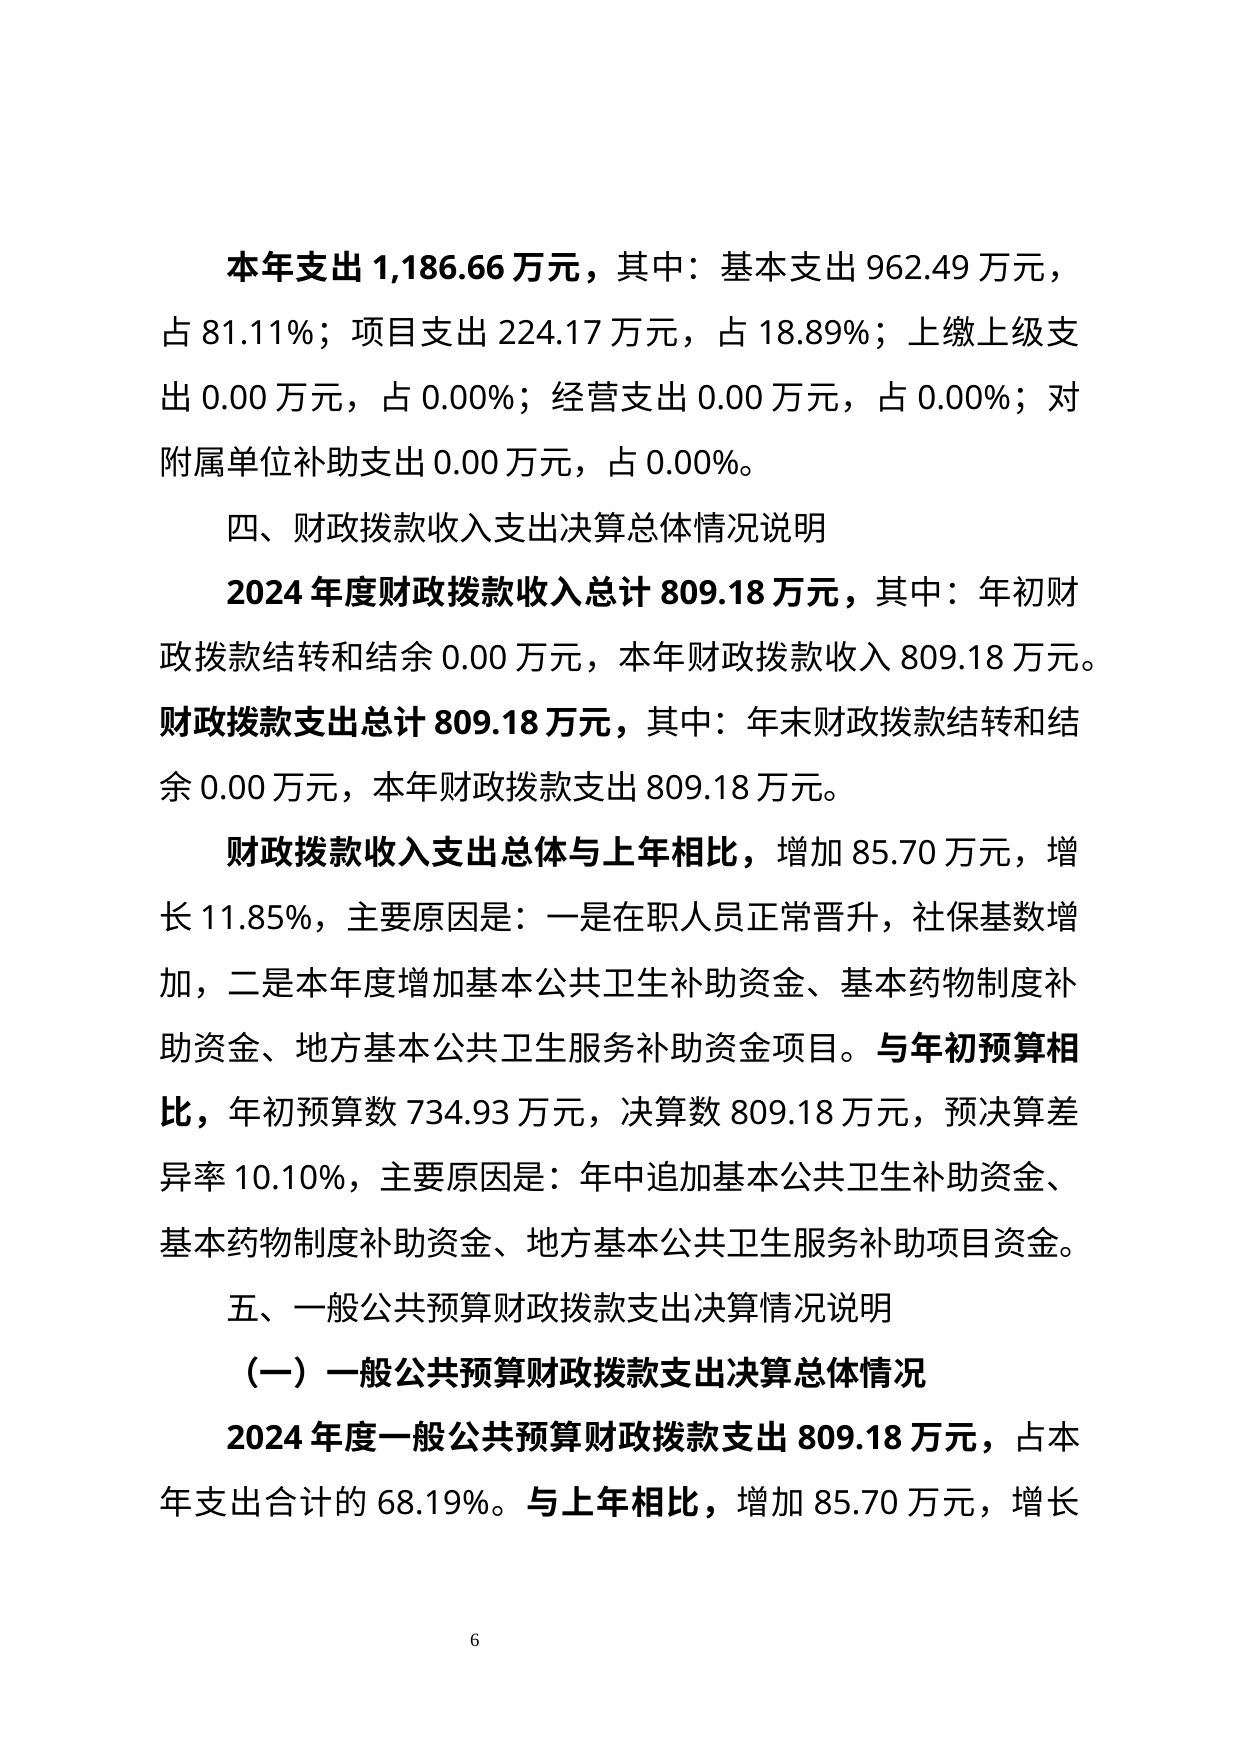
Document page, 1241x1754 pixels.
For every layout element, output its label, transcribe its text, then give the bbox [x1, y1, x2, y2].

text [159, 1403, 1081, 1533]
text 五、一般公共预算财政拨款支出决算情况说明 [159, 1273, 1081, 1338]
text （一）一般公共预算财政拨款支出决算总体情况 [159, 1338, 1081, 1403]
text 四、财政拨款收入支出决算总体情况说明 [159, 493, 1081, 558]
text 2024年度财政拨款收入总计809.18万元，其中：年初财政拨款结转和结余0.00万元，本年财政拨款收入809.18万元。财政拨款支出总计809.18万元，其中：年末财政拨款结转和结余0.00万元，本年财政拨款支出809.18万元。 [159, 558, 1081, 818]
text 财政拨款收入支出总体与上年相比，增加85.70万元，增长11.85%，主要原因是：一是在职人员正常晋升，社保基数增加，二是本年度增加基本公共卫生补助资金、基本药物制度补助资金、地方基本公共卫生服务补助资金项目。与年初预算相比，年初预算数734.93万元，决算数809.18万元，预决算差异率10.10%，主要原因是：年中追加基本公共卫生补助资金、基本药物制度补助资金、地方基本公共卫生服务补助项目资金。 [159, 818, 1081, 1273]
text 本年支出1,186.66万元，其中：基本支出962.49万元，占81.11%；项目支出224.17万元，占18.89%；上缴上级支出0.00万元，占0.00%；经营支出0.00万元，占0.00%；对附属单位补助支出0.00万元，占0.00%。 [159, 233, 1081, 493]
